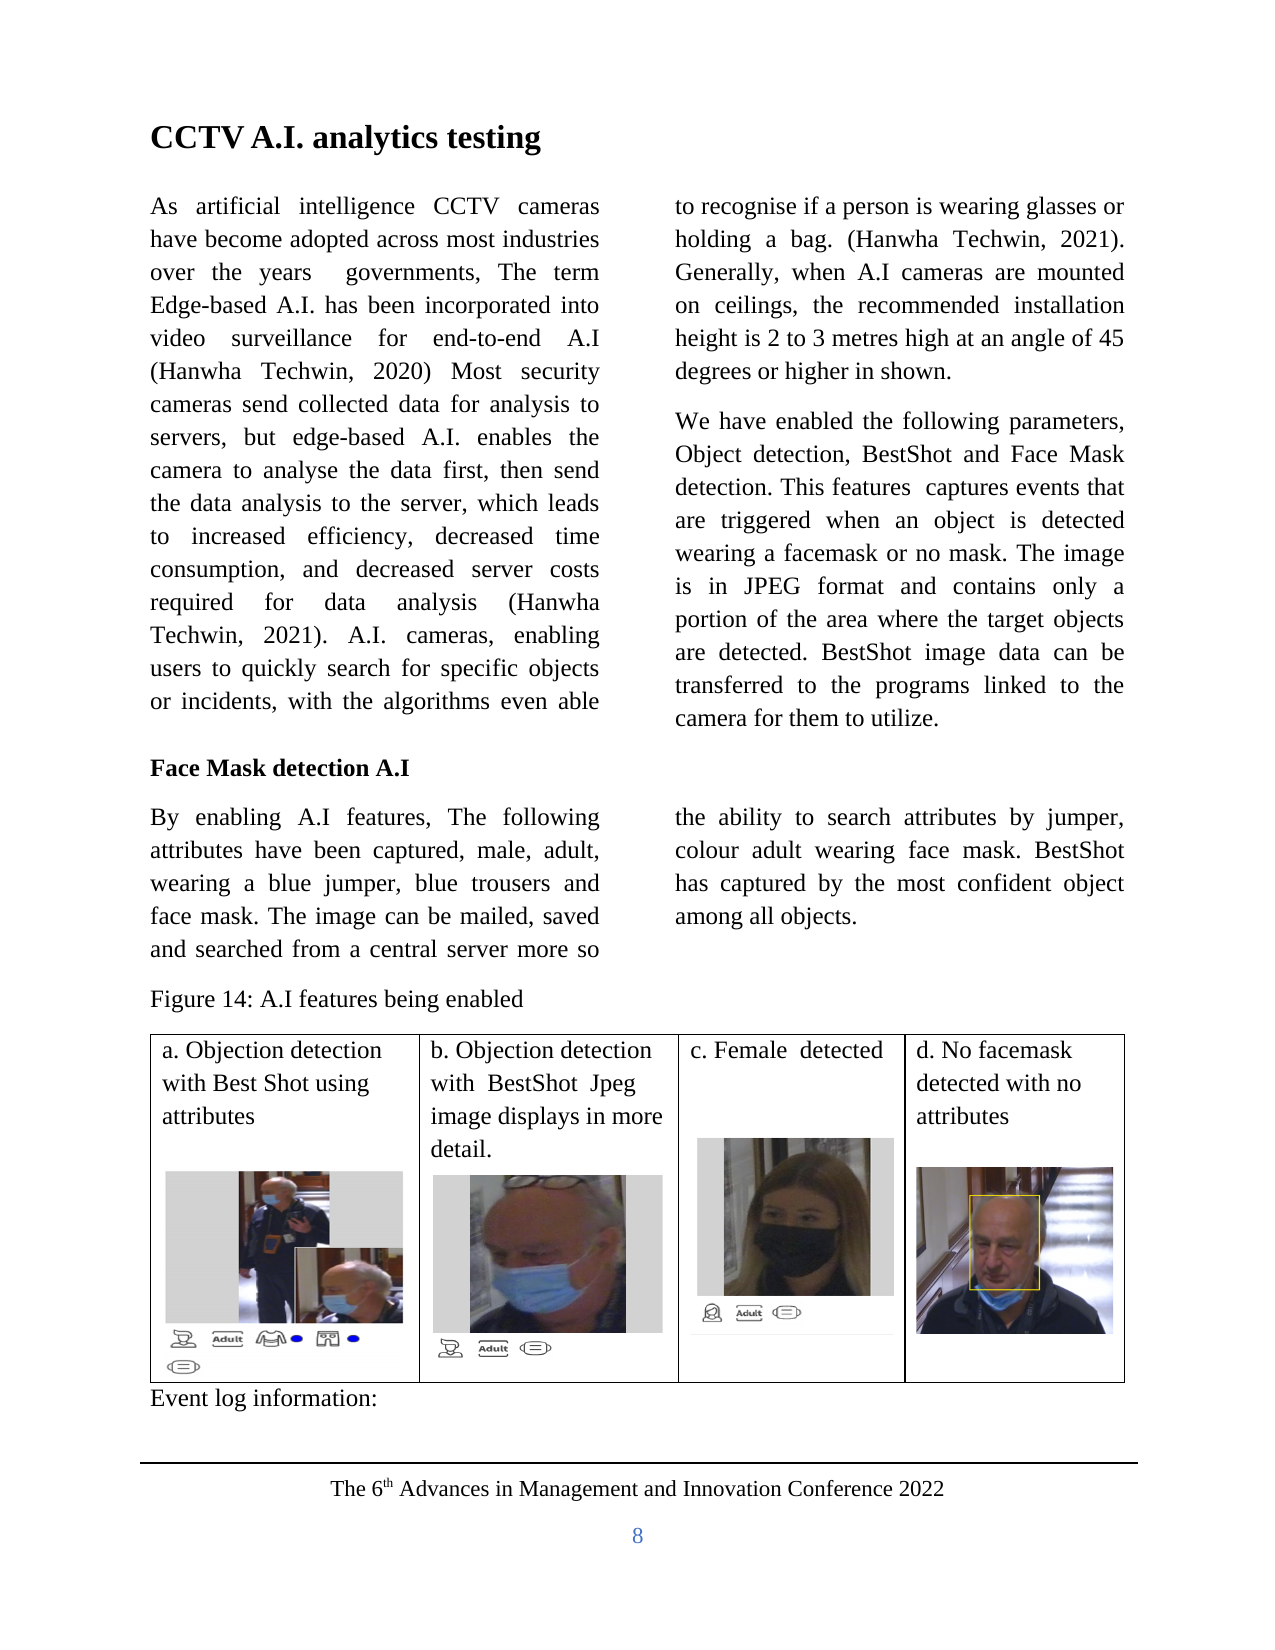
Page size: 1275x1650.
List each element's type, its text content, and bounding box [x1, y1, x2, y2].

picture [690, 1133, 894, 1335]
text As artificial intelligence CCTV cameras have become adopted across most industries over the years governments, The term Edge-based A.I. has been incorporated into video surveillance for end-to-end A.I Most security cameras send collected data for analysis to servers, but edge-based A.I. enables the camera to analyse the data first, then send the data analysis to the server, which leads to increased efficiency, decreased time consumption, and decreased server costs required for data analysis (Hanwha Techwin, 2021). A.I. cameras, enabling users to quickly search for specific objects or incidents, with the algorithms even able to recognise if a person is wearing glasses or holding a bag. (Hanwha Techwin, 2021). Generally, when A.I cameras are mounted on ceilings, the recommended installation height is 2 to 3 metres high at an angle of 45 degrees or higher in shown. [150, 191, 600, 715]
text Face Mask detection A.I [150, 753, 1125, 781]
picture [161, 1167, 406, 1378]
table_header b. Objection detection with BestShot Jpeg image displays in more detail. [420, 1035, 678, 1382]
subtitle CCTV A.I. analytics testing [150, 118, 1125, 156]
text By enabling A.I features, The following attributes have been captured, male, adult, wearing a blue jumper, blue trousers and face mask. The image can be mailed, saved and searched from a central server more so the ability to search attributes by jumper, colour adult wearing face mask. BestShot has captured by the most confident object among all objects. [150, 802, 600, 963]
table_header c. Female detected [679, 1035, 904, 1382]
picture [430, 1166, 663, 1366]
text Event log information: [150, 1383, 1125, 1412]
text By enabling A.I features, The following attributes have been captured, male, adult, wearing a blue jumper, blue trousers and face mask. The image can be mailed, saved and searched from a central server more so the ability to search attributes by jumper, colour adult wearing face mask. BestShot has captured by the most confident object among all objects. [675, 802, 1125, 930]
table_header d. No facemask detected with no attributes [906, 1035, 1124, 1382]
picture [916, 1167, 1114, 1334]
text Figure 14: A.I features being enabled [150, 984, 1125, 1013]
text As artificial intelligence CCTV cameras have become adopted across most industries over the years governments, The term Edge-based A.I. has been incorporated into video surveillance for end-to-end A.I Most security cameras send collected data for analysis to servers, but edge-based A.I. enables the camera to analyse the data first, then send the data analysis to the server, which leads to increased efficiency, decreased time consumption, and decreased server costs required for data analysis (Hanwha Techwin, 2021). A.I. cameras, enabling users to quickly search for specific objects or incidents, with the algorithms even able to recognise if a person is wearing glasses or holding a bag. (Hanwha Techwin, 2021). Generally, when A.I cameras are mounted on ceilings, the recommended installation height is 2 to 3 metres high at an angle of 45 degrees or higher in shown. [675, 191, 1125, 385]
table_header a. Objection detection with Best Shot using attributes [151, 1035, 419, 1382]
text We have enabled the following parameters, Object detection, BestShot and Face Mask detection. This features captures events that are triggered when an object is detected wearing a facemask or no mask. The image is in JPEG format and contains only a portion of the area where the target objects are detected. BestShot image data can be transferred to the programs linked to the camera for them to utilize. [675, 406, 1125, 732]
